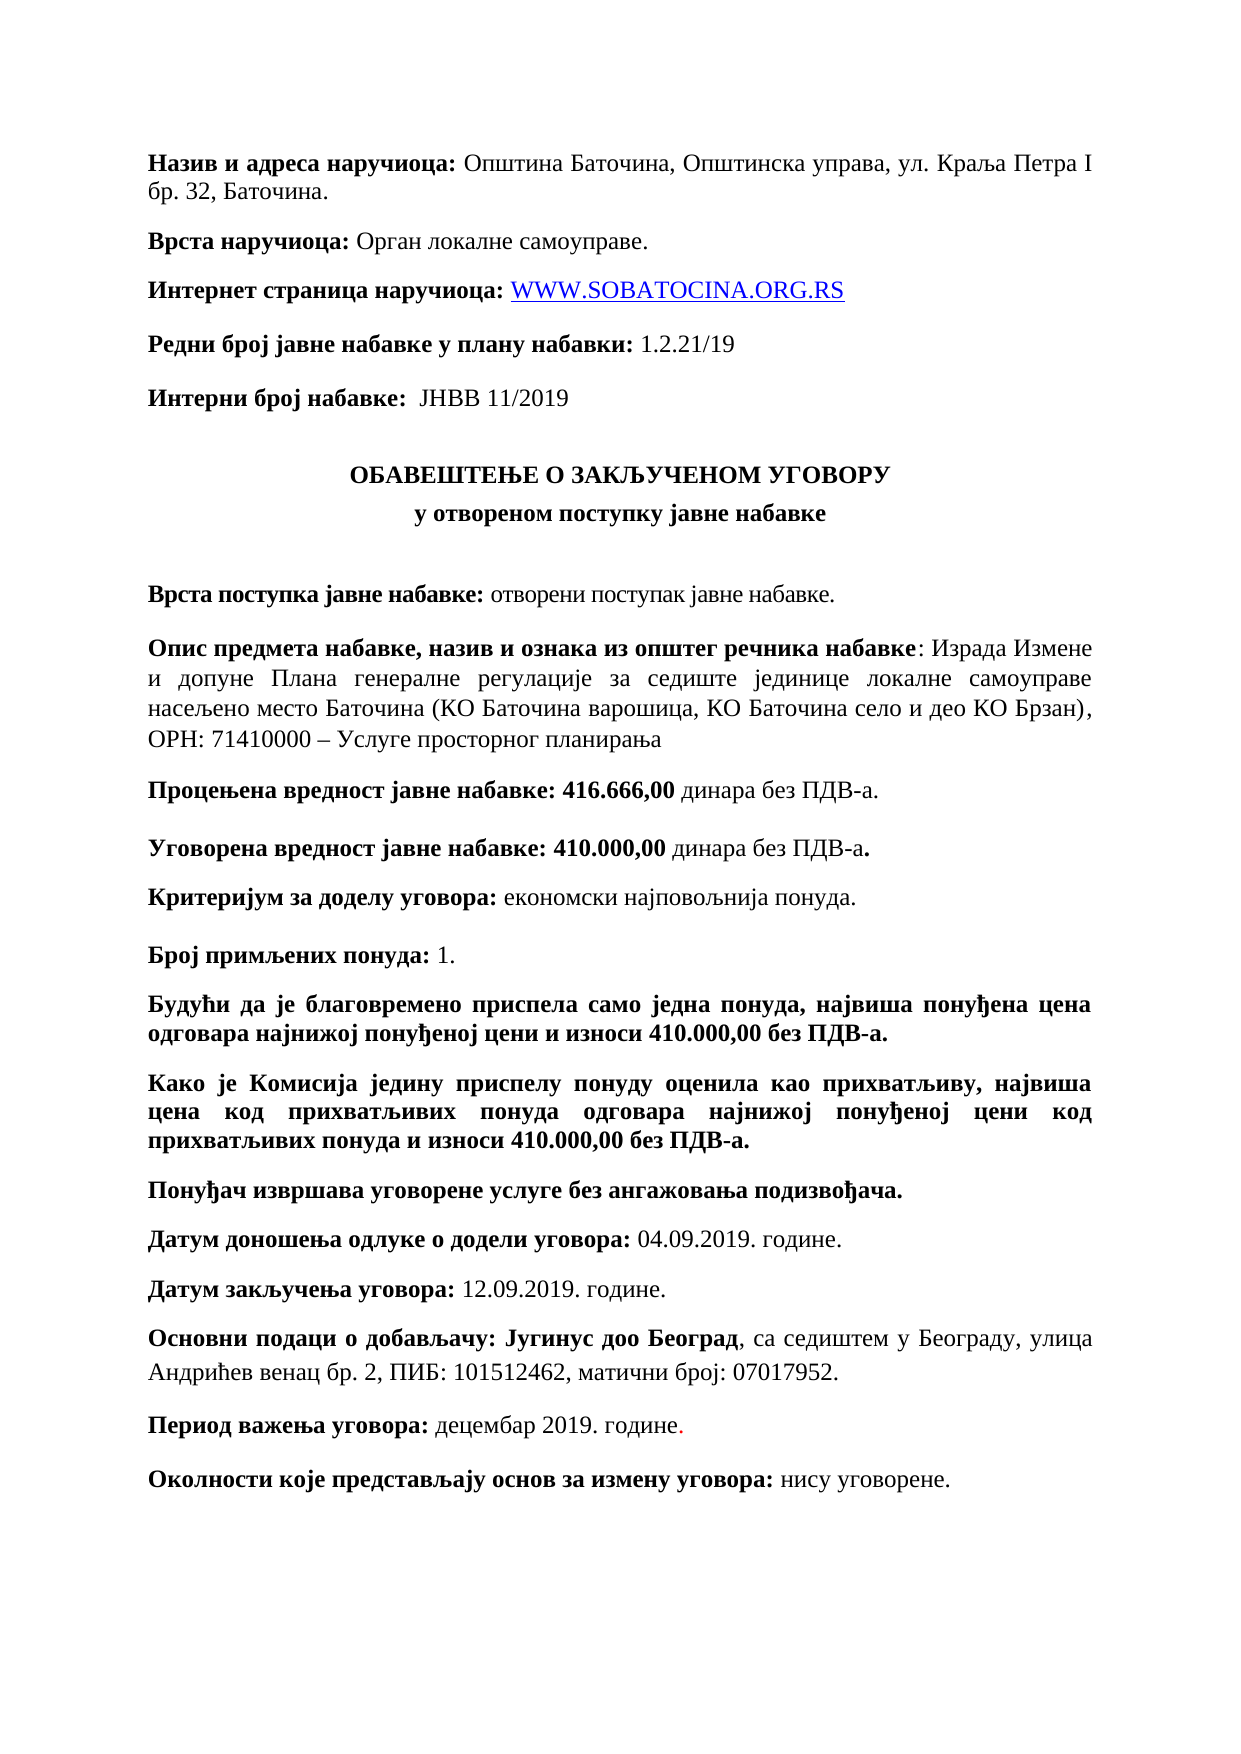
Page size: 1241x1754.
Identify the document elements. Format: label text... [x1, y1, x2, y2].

text Датум закључења уговора: 12.09.2019. године. [148, 1274, 1092, 1303]
text Период важења уговора: децембар 2019. године. [148, 1410, 1092, 1439]
text Будући да је благовремено приспела само једна понуда, највиша понуђена цена одговара најнижој понуђеној цени и износи 410.000,00 без ПДВ-а. [148, 989, 1092, 1047]
text Врста наручиоца: Орган локалне самоуправе. [148, 226, 1092, 255]
text Околности које представљају основ за измену уговора: нису уговорене. [148, 1464, 1092, 1493]
text Уговорена вредност јавне набавке: 410.000,00 динара без ПДВ-а. [148, 833, 1092, 861]
text Назив и адреса наручиоца: Oпштина Баточина, Општинска управа, ул. Краља Петра I бр. 32, Баточина. [148, 148, 1092, 205]
text Основни подаци о добављачу: Југинус доо Београд, са седиштем у Београду, улица Андрићев венац бр. 2, ПИБ: 101512462, матични број: 07017952. [148, 1323, 1092, 1385]
text Интернет страница наручиоца: WWW.SOBATOCINA.ORG.RS [148, 276, 1092, 304]
text Процењена вредност јавне набавке: 416.666,00 динара без ПДВ-а. [148, 775, 1092, 804]
text Критеријум за доделу уговора: економски најповољнија понуда. [148, 882, 1092, 911]
text Понуђач извршава уговорене услуге без ангажовања подизвођача. [148, 1175, 1092, 1203]
text Датум доношења одлуке о додели уговора: 04.09.2019. године. [148, 1224, 1092, 1253]
text Број примљених понуда: 1. [148, 940, 1092, 968]
text Опис предмета набавке, назив и ознака из општег речника набавке: Израдa Измене и допуне Плана генералне регулације за седиште јединице локалне самоуправе насељено место Баточина (КО Баточина варошица, КО Баточина село и део КО Брзан), ОРН: 71410000 – Услуге просторног планирања [148, 633, 1092, 753]
text ОБАВЕШТЕЊЕ О ЗАКЉУЧЕНОМ УГОВОРУ у отвореном поступку јавне набавке [148, 454, 1092, 529]
text Врста поступка јавне набавке: отворени поступак јавне набавке. [148, 579, 1092, 608]
text Интерни број набавке: ЈНВВ 11/2019 [148, 383, 1092, 412]
text Редни број јавне набавке у плану набавки: 1.2.21/19 [148, 329, 1092, 358]
text Како је Комисија једину приспелу понуду оценила као прихватљиву, највиша цена код прихватљивих понуда одговара најнижој понуђеној цени код прихватљивих понуда и износи 410.000,00 без ПДВ-а. [148, 1068, 1092, 1154]
